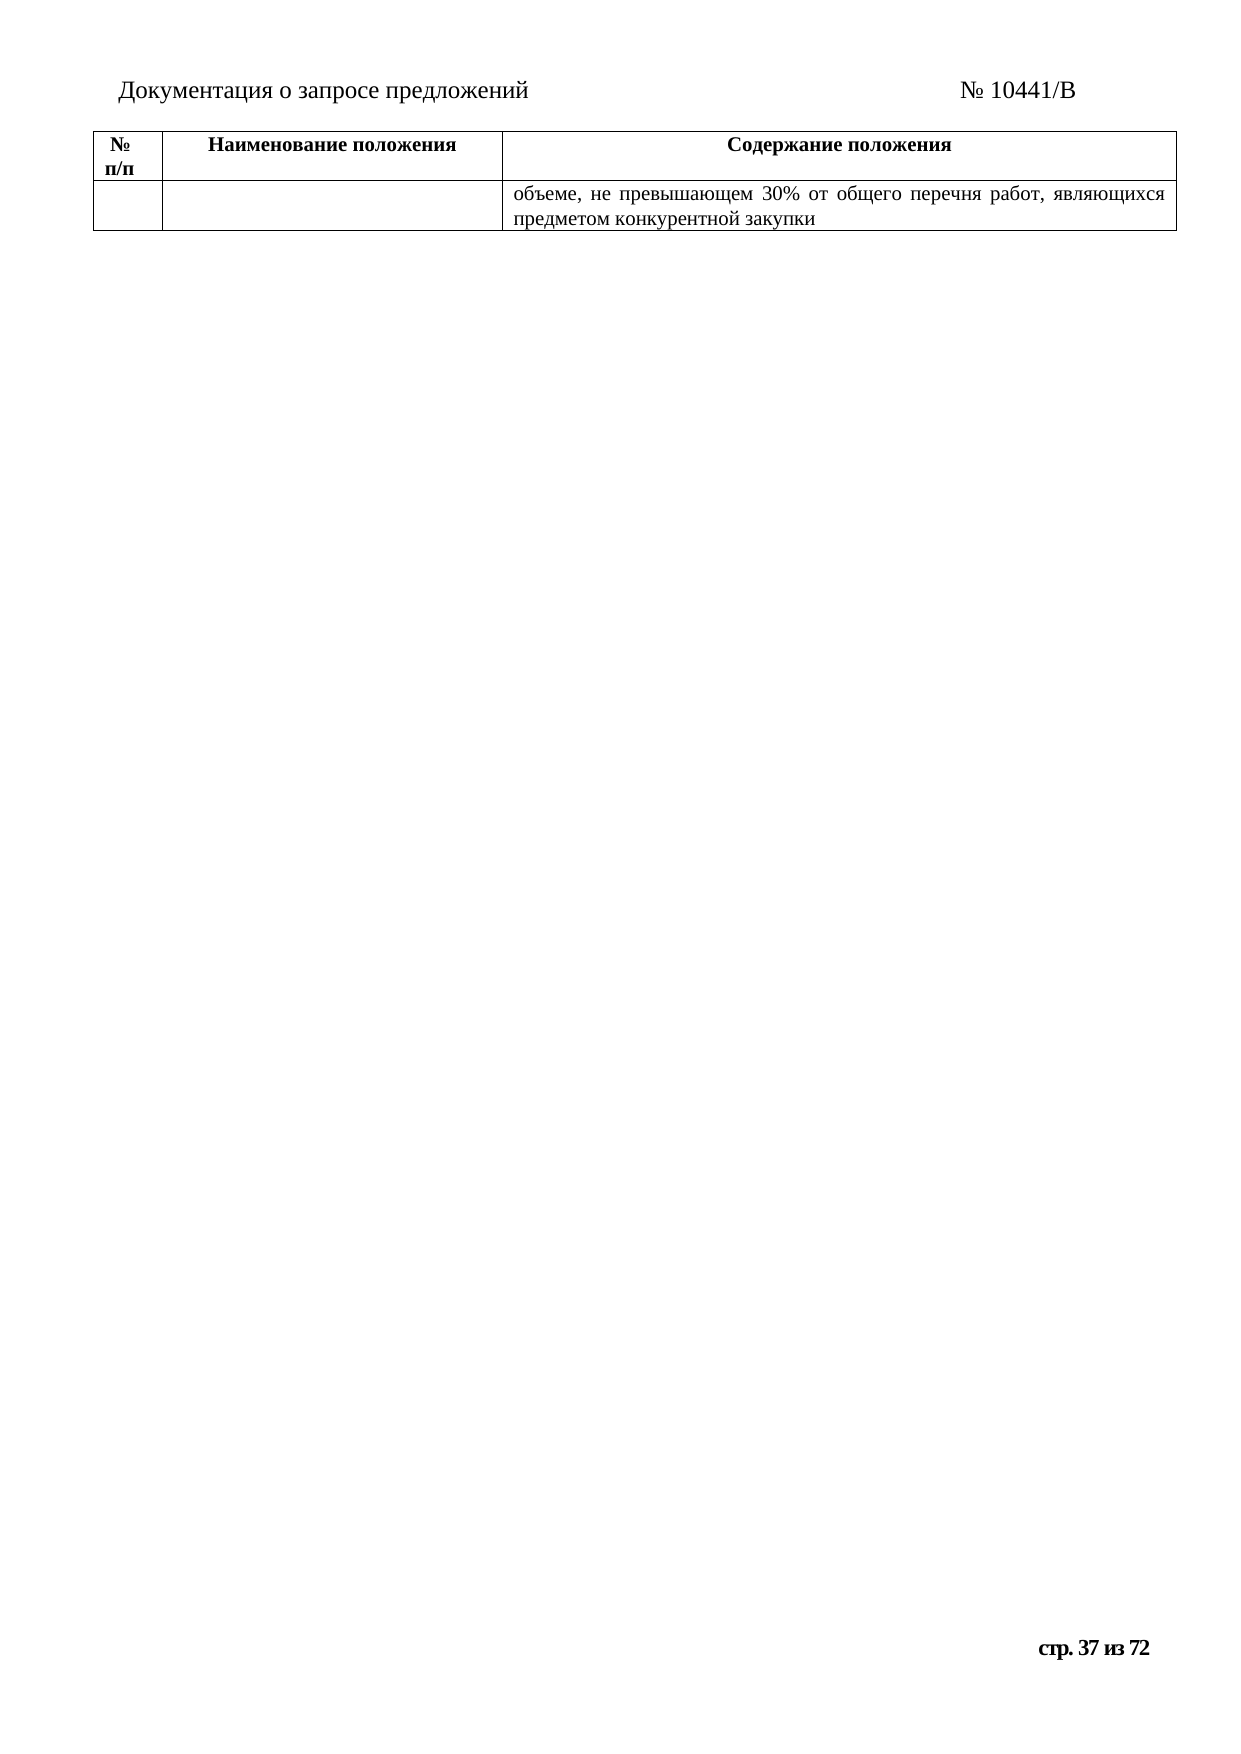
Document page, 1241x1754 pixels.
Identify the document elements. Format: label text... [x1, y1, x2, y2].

table_header № п/п [94, 132, 162, 180]
table_cell [94, 181, 162, 229]
table_header Наименование положения [163, 132, 502, 180]
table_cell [503, 181, 1176, 229]
table_header Содержание положения [503, 132, 1176, 180]
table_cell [163, 181, 502, 229]
